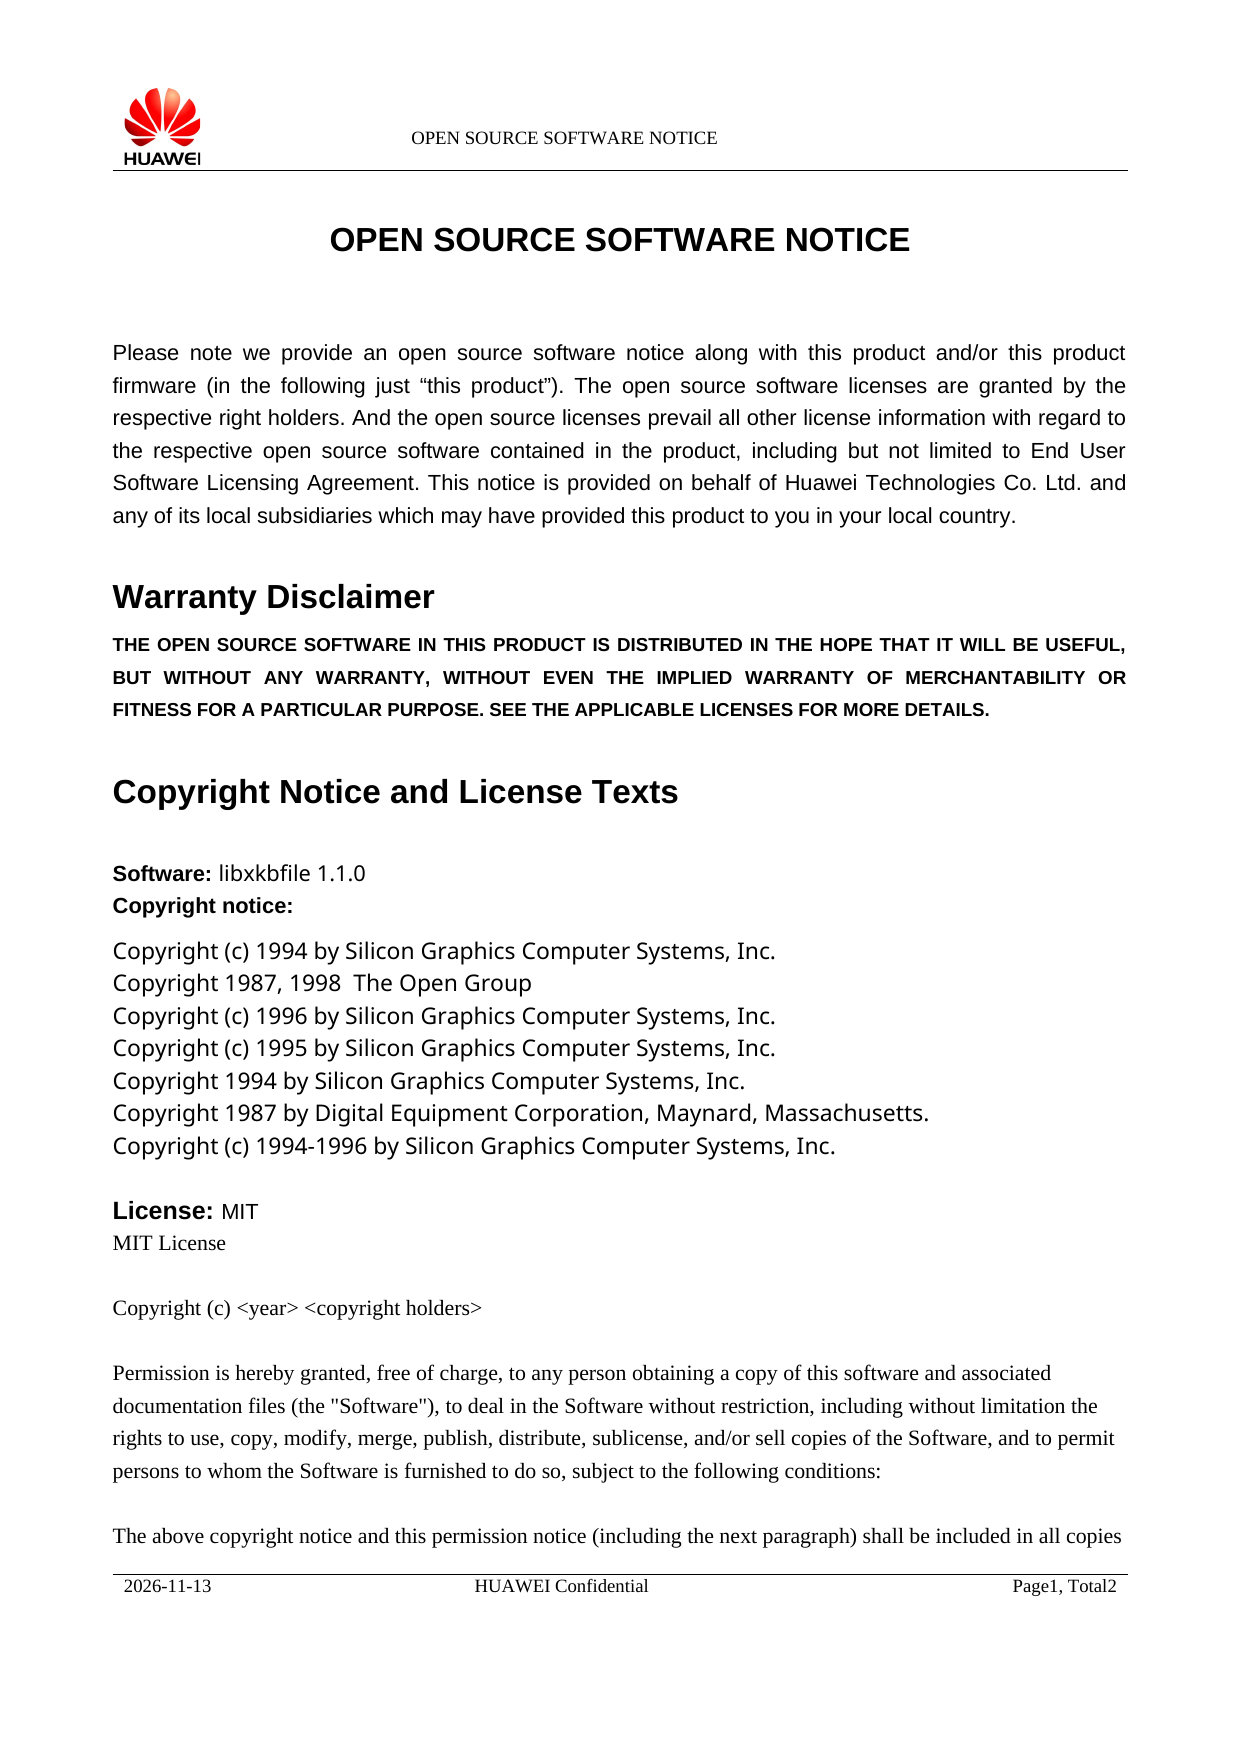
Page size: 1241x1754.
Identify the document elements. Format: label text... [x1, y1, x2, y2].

text Please note we provide an open source software notice along with this product and/or this product firmware (in the following just “this product”). The open source software licenses are granted by the respective right holders. And the open source licenses prevail all other license information with regard to the respective open source software contained in the product, including but not limited to End User Software Licensing Agreement. This notice is provided on behalf of Huawei Technologies Co. Ltd. and any of its local subsidiaries which may have provided this product to you in your local country. [112, 336, 1128, 531]
text Copyright Notice and License Texts [112, 759, 1128, 824]
text The open source software in this product is distributed in the hope that it will be useful, but WITHOUT ANY WARRANTY, without even the implied warranty of MERCHANTABILITY or FITNESS FOR A PARTICULAR PURPOSE. See the applicable licenses for more details. [112, 629, 1128, 726]
text Warranty Disclaimer [112, 564, 1128, 629]
text Copyright (c) 1994 by Silicon Graphics Computer Systems, Inc. Copyright 1987, 1998 The Open Group Copyright (c) 1996 by Silicon Graphics Computer Systems, Inc. Copyright (c) 1995 by Silicon Graphics Computer Systems, Inc. Copyright 1994 by Silicon Graphics Computer Systems, Inc. Copyright 1987 by Digital Equipment Corporation, Maynard, Massachusetts. Copyright (c) 1994-1996 by Silicon Graphics Computer Systems, Inc. [112, 934, 1128, 1194]
text OPEN SOURCE SOFTWARE NOTICE [112, 206, 1128, 271]
title Software: libxkbfile 1.1.0 [112, 856, 1128, 889]
text License: MIT [112, 1194, 1128, 1226]
text Copyright notice: [112, 889, 1128, 921]
picture [124, 88, 201, 165]
